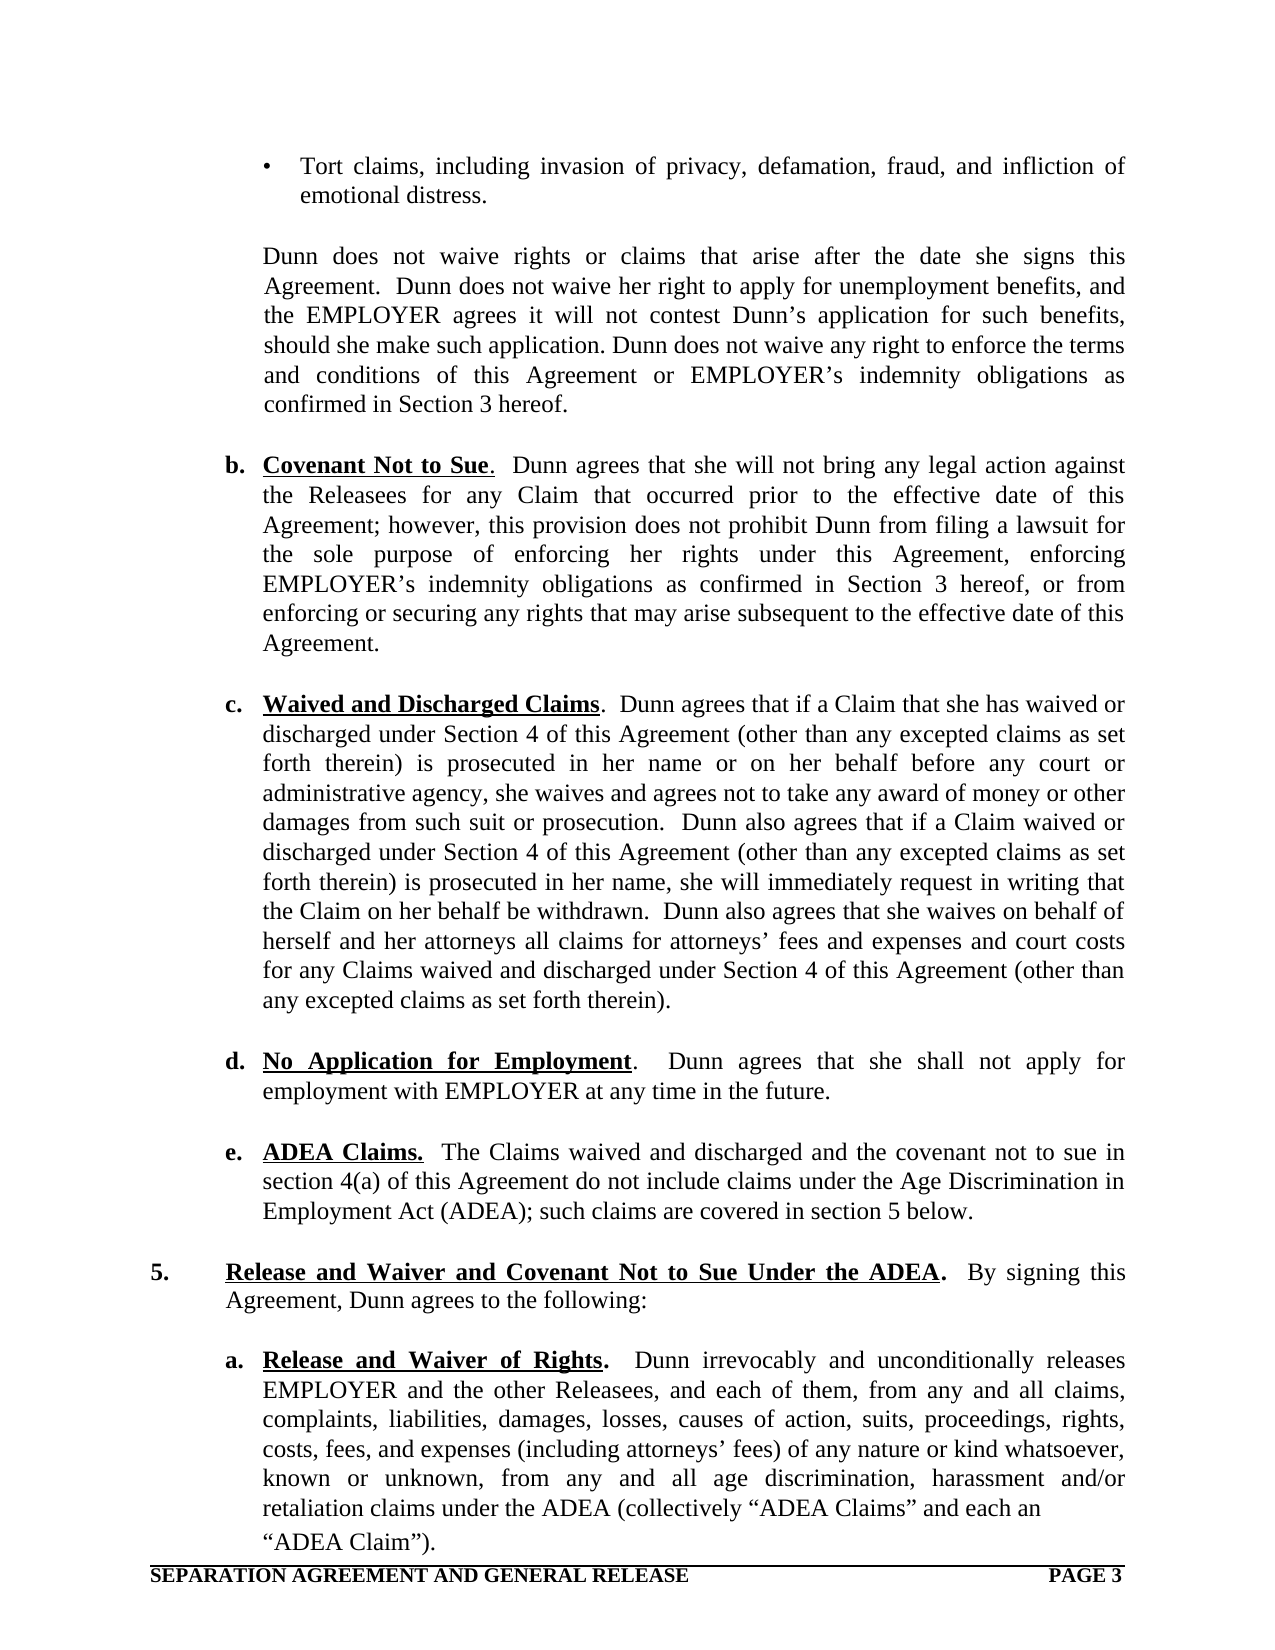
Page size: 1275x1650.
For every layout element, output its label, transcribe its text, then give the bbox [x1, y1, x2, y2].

list Waived and Discharged Claims. Dunn agrees that if a Claim that she has waived or discharged under Section 4 of this Agreement (other than any excepted claims as set forth therein) is prosecuted in her name or on her behalf before any court or administrative agency, she waives and agrees not to take any award of money or other damages from such suit or prosecution. Dunn also agrees that if a Claim waived or discharged under Section 4 of this Agreement (other than any excepted claims as set forth therein) is prosecuted in her name, she will immediately request in writing that the Claim on her behalf be withdrawn. Dunn also agrees that she waives on behalf of herself and her attorneys all claims for attorneys’ fees and expenses and court costs for any Claims waived and discharged under Section 4 of this Agreement (other than any excepted claims as set forth therein). [225, 689, 1126, 1014]
list Tort claims, including invasion of privacy, defamation, fraud, and infliction of emotional distress. [262, 151, 1126, 209]
list Covenant Not to Sue. Dunn agrees that she will not bring any legal action against the Releasees for any Claim that occurred prior to the effective date of this Agreement; however, this provision does not prohibit Dunn from filing a lawsuit for the sole purpose of enforcing her rights under this Agreement, enforcing EMPLOYER’s indemnity obligations as confirmed in Section 3 hereof, or from enforcing or securing any rights that may arise subsequent to the effective date of this Agreement. [225, 451, 1126, 657]
text “ADEA Claim”). [262, 1527, 1126, 1556]
list ADEA Claims. The Claims waived and discharged and the covenant not to sue in section 4(a) of this Agreement do not include claims under the Age Discrimination in Employment Act (ADEA); such claims are covered in section 5 below. [225, 1137, 1126, 1225]
list Release and Waiver of Rights. Dunn irrevocably and unconditionally releases EMPLOYER and the other Releasees, and each of them, from any and all claims, complaints, liabilities, damages, losses, causes of action, suits, proceedings, rights, costs, fees, and expenses (including attorneys’ fees) of any nature or kind whatsoever, known or unknown, from any and all age discrimination, harassment and/or retaliation claims under the ADEA (collectively “ADEA Claims” and each an [225, 1345, 1126, 1522]
list Release and Waiver and Covenant Not to Sue Under the ADEA. By signing this Agreement, Dunn agrees to the following: [150, 1257, 1126, 1314]
text Dunn does not waive rights or claims that arise after the date she signs this Agreement. Dunn does not waive her right to apply for unemployment benefits, and the EMPLOYER agrees it will not contest Dunn’s application for such benefits, should she make such application. Dunn does not waive any right to enforce the terms and conditions of this Agreement or EMPLOYER’s indemnity obligations as confirmed in Section 3 hereof. [262, 241, 1126, 418]
list No Application for Employment. Dunn agrees that she shall not apply for employment with EMPLOYER at any time in the future. [225, 1046, 1126, 1104]
